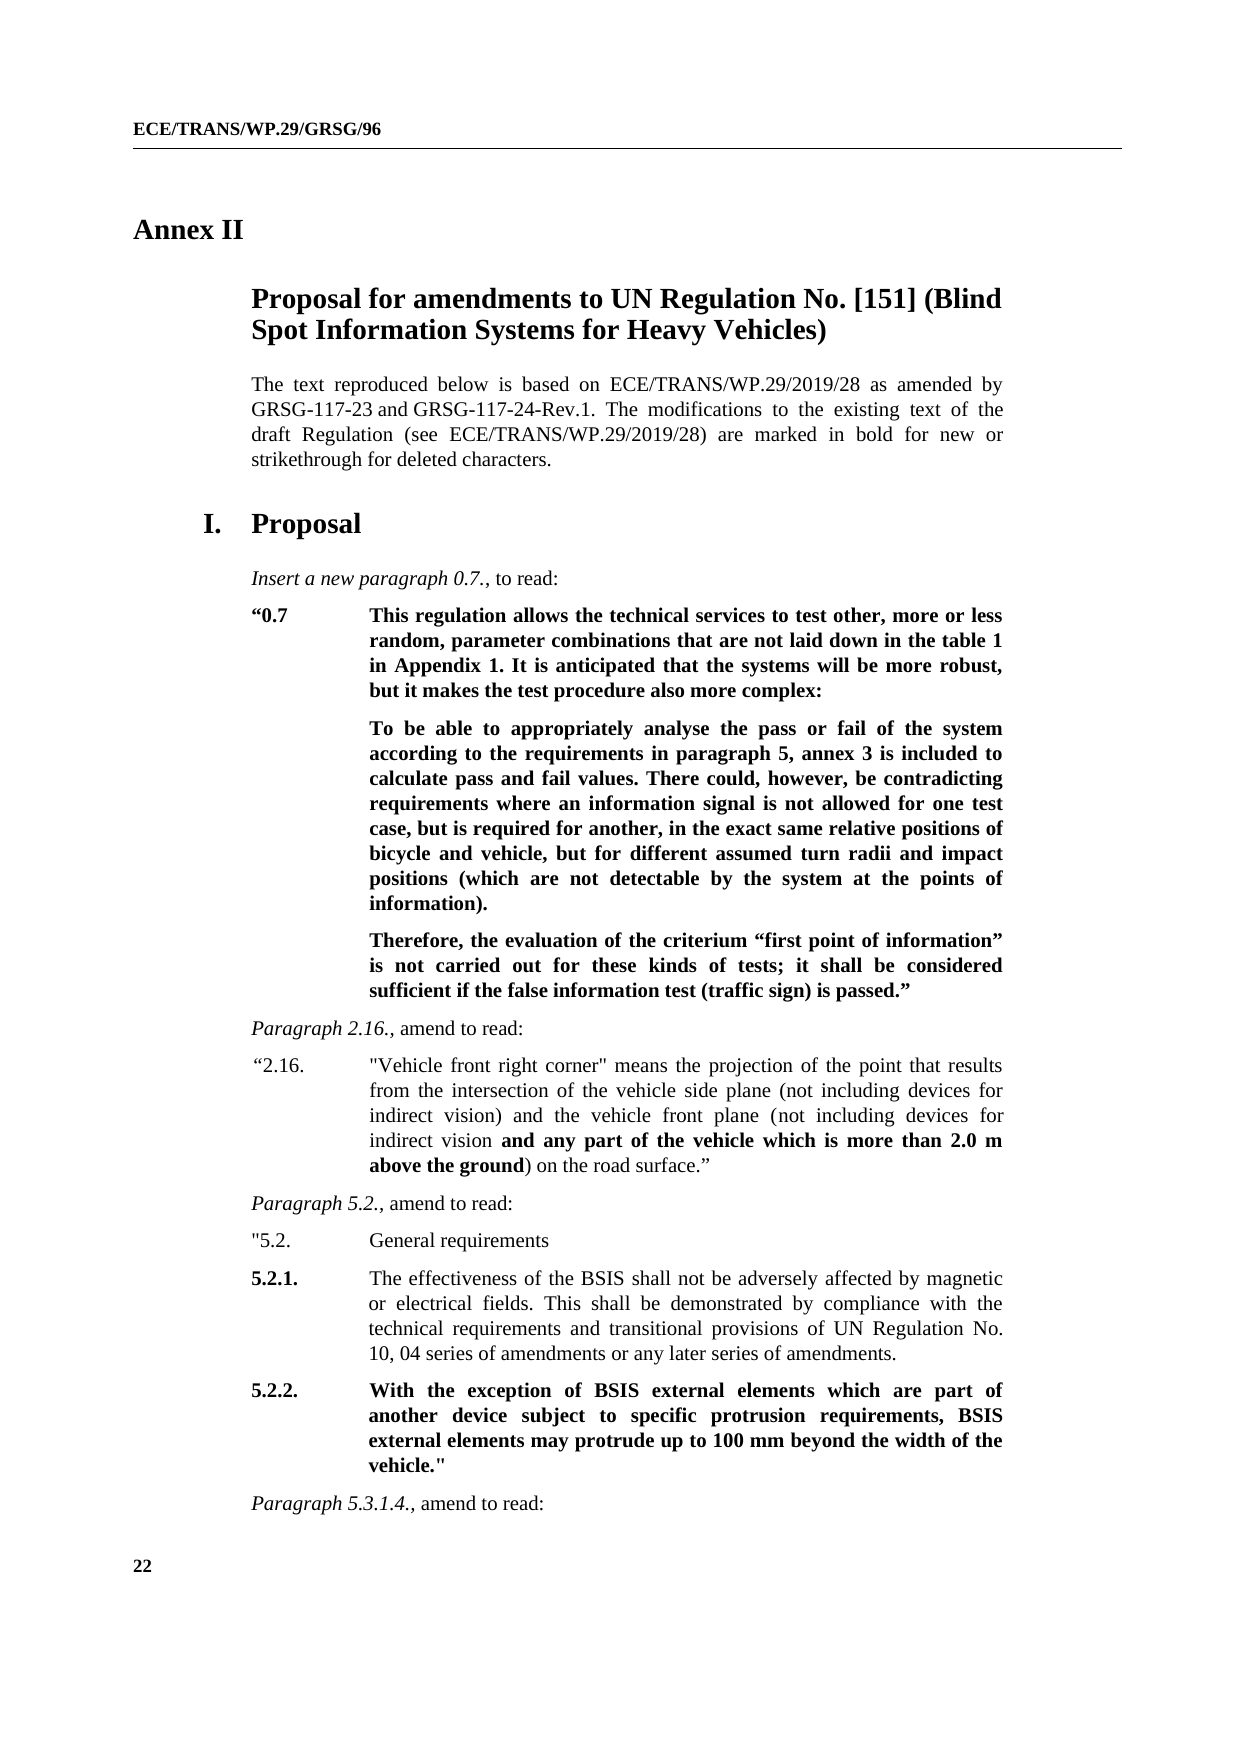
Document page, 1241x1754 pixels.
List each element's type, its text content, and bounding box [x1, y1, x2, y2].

text Paragraph 5.3.1.4., amend to read: [251, 1490, 1004, 1515]
text Insert a new paragraph 0.7., to read: [251, 565, 1004, 590]
text “0.7 This regulation allows the technical services to test other, more or less random, parameter combinations that are not laid down in the table 1 in Appendix 1. It is anticipated that the systems will be more robust, but it makes the test procedure also more complex: [251, 602, 1004, 702]
text Paragraph 2.16., amend to read: [251, 1015, 1004, 1040]
text Paragraph 5.2., amend to read: [251, 1190, 1004, 1215]
text The text reproduced below is based on ECE/TRANS/WP.29/2019/28 as amended by GRSG-117-23 and GRSG-117-24-Rev.1. The modifications to the existing text of the draft Regulation (see ECE/TRANS/WP.29/2019/28) are marked in bold for new or strikethrough for deleted characters. [251, 371, 1004, 471]
text 5.2.2. With the exception of BSIS external elements which are part of another device subject to specific protrusion requirements, BSIS external elements may protrude up to 100 mm beyond the width of the vehicle." [251, 1377, 1004, 1477]
text Therefore, the evaluation of the criterium “first point of information” is not carried out for these kinds of tests; it shall be considered sufficient if the false information test (traffic sign) is passed.” [369, 927, 1004, 1002]
text Proposal for amendments to UN Regulation No. [151] (Blind Spot Information Systems for Heavy Vehicles) [222, 283, 1004, 346]
text To be able to appropriately analyse the pass or fail of the system according to the requirements in paragraph 5, annex 3 is included to calculate pass and fail values. There could, however, be contradicting requirements where an information signal is not allowed for one test case, but is required for another, in the exact same relative positions of bicycle and vehicle, but for different assumed turn radii and impact positions (which are not detectable by the system at the points of information). [369, 715, 1004, 915]
text 5.2.1. The effectiveness of the BSIS shall not be adversely affected by magnetic or electrical fields. This shall be demonstrated by compliance with the technical requirements and transitional provisions of UN Regulation No. 10, 04 series of amendments or any later series of amendments. [251, 1265, 1004, 1365]
text "5.2. General requirements [251, 1227, 1004, 1252]
text I. Proposal [133, 508, 1004, 540]
text Annex II [133, 215, 1004, 246]
text “2.16. "Vehicle front right corner" means the projection of the point that results from the intersection of the vehicle side plane (not including devices for indirect vision) and the vehicle front plane (not including devices for indirect vision and any part of the vehicle which is more than 2.0 m above the ground) on the road surface.” [251, 1052, 1004, 1177]
